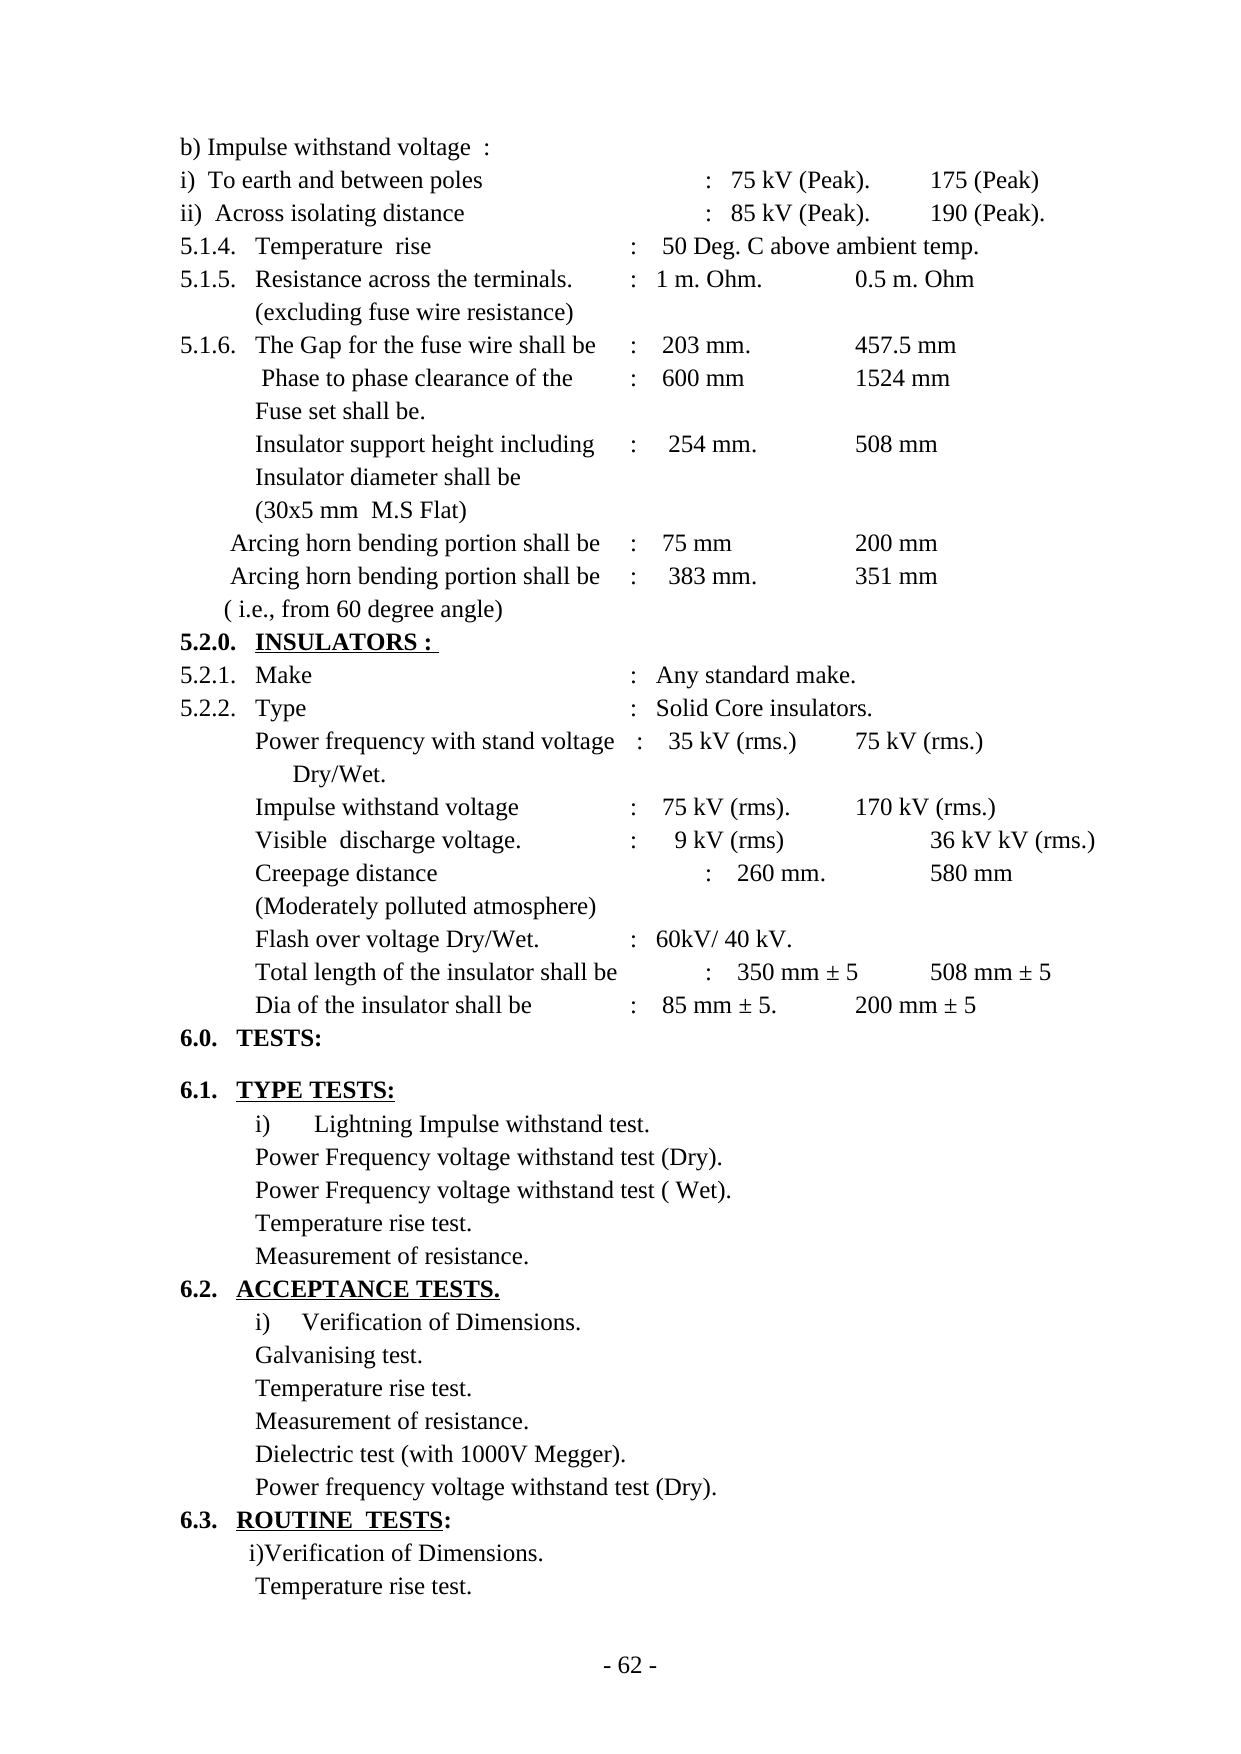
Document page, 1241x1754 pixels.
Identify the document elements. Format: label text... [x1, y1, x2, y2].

text Dry/Wet. [292, 759, 1115, 788]
list Impulse withstand voltage : 75 kV (rms). 170 kV (rms.) [255, 792, 1115, 821]
text Fuse set shall be. [255, 396, 1115, 425]
text 5.1.4. Temperature rise : 50 Deg. C above ambient temp. [180, 231, 1115, 259]
text i) To earth and between poles : 75 kV (Peak). 175 (Peak) [180, 165, 1115, 193]
text Power Frequency voltage withstand test (Dry). [232, 1142, 1115, 1170]
list ( i.e., from 60 degree angle) [180, 594, 1115, 623]
text 6.2. ACCEPTANCE TESTS. [180, 1274, 1115, 1302]
text Measurement of resistance. [232, 1241, 1115, 1269]
list Power frequency with stand voltage : 35 kV (rms.) 75 kV (rms.) [255, 726, 1115, 755]
text Galvanising test. [180, 1340, 1115, 1368]
text Power Frequency voltage withstand test ( Wet). [232, 1175, 1115, 1203]
text Temperature rise test. [232, 1208, 1115, 1236]
text 6.3. ROUTINE TESTS: [180, 1505, 1115, 1534]
list Flash over voltage Dry/Wet. : 60kV/ 40 kV. [255, 924, 1115, 953]
list Insulator support height including : 254 mm. 508 mm [180, 429, 1115, 458]
text Measurement of resistance. [255, 1406, 1115, 1434]
text Temperature rise test. [255, 1373, 1115, 1402]
text b) Impulse withstand voltage : [180, 132, 1115, 161]
text 5.1.5. Resistance across the terminals. : 1 m. Ohm. 0.5 m. Ohm [180, 264, 1115, 293]
list Visible discharge voltage. : 9 kV (rms) 36 kV kV (rms.) [255, 825, 1115, 854]
text (Moderately polluted atmosphere) [255, 891, 1115, 920]
list Creepage distance : 260 mm. 580 mm [255, 858, 1115, 887]
text 5.2.0. INSULATORS : [180, 627, 1115, 656]
text i) Lightning Impulse withstand test. [180, 1109, 1115, 1137]
text (excluding fuse wire resistance) [180, 297, 1115, 326]
list Insulator diameter shall be [180, 462, 1115, 491]
text Dielectric test (with 1000V Megger). [255, 1439, 1115, 1468]
list Dia of the insulator shall be : 85 mm ± 5. 200 mm ± 5 [255, 990, 1115, 1019]
list (30x5 mm M.S Flat) [180, 495, 1115, 524]
list Total length of the insulator shall be : 350 mm ± 5 508 mm ± 5 [255, 957, 1115, 986]
text i) Verification of Dimensions. [180, 1307, 1115, 1336]
list Arcing horn bending portion shall be : 383 mm. 351 mm [180, 561, 1115, 590]
text i)Verification of Dimensions. [249, 1538, 1115, 1567]
text 5.2.1. Make : Any standard make. [180, 660, 1115, 689]
text 5.1.6. The Gap for the fuse wire shall be : 203 mm. 457.5 mm [180, 330, 1115, 359]
list Phase to phase clearance of the : 600 mm 1524 mm [180, 363, 1115, 392]
text 5.2.2. Type : Solid Core insulators. [180, 693, 1115, 722]
text ii) Across isolating distance : 85 kV (Peak). 190 (Peak). [180, 198, 1115, 227]
list Arcing horn bending portion shall be : 75 mm 200 mm [180, 528, 1115, 557]
text 6.0. TESTS: [180, 1023, 1115, 1052]
text 6.1. TYPE TESTS: [180, 1076, 1115, 1104]
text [255, 1472, 1115, 1501]
text Temperature rise test. [255, 1571, 1115, 1600]
